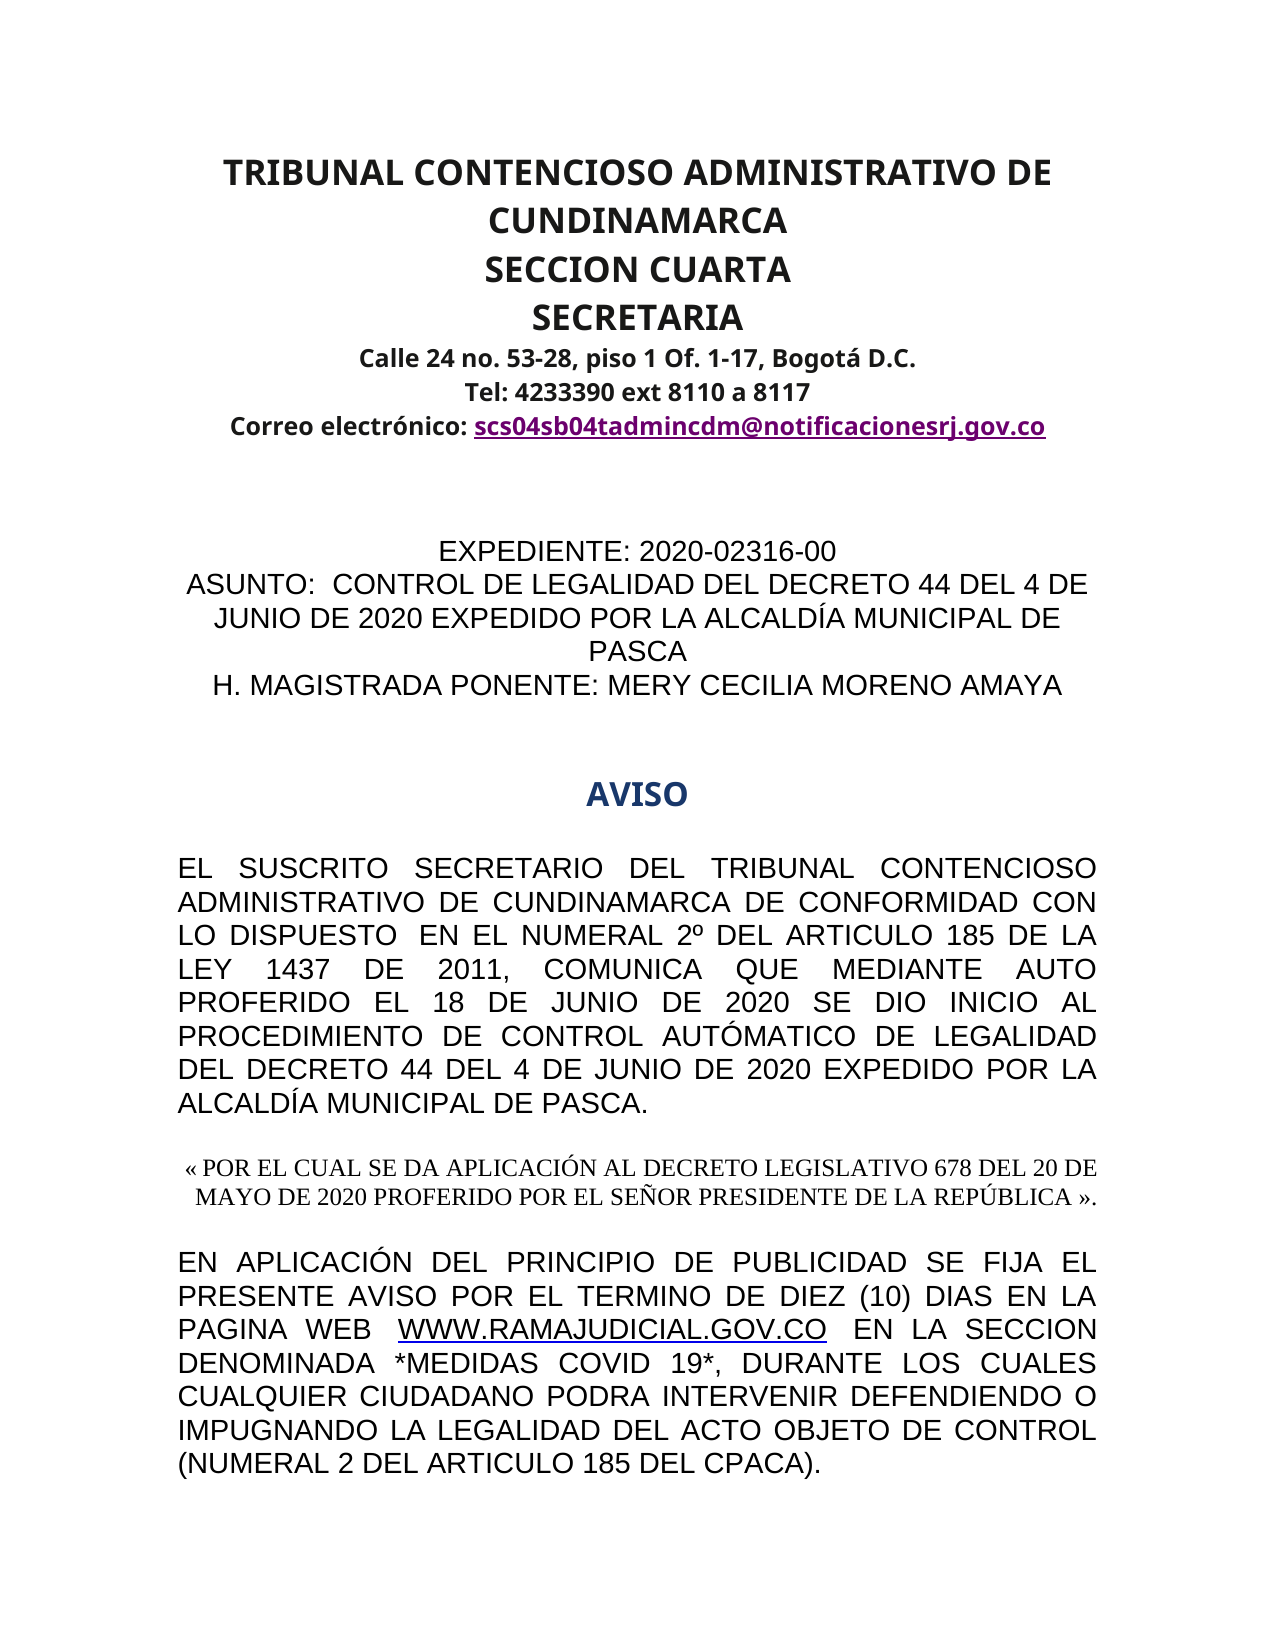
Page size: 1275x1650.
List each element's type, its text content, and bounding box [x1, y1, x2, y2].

text SECCION CUARTA [177, 244, 1098, 292]
text Calle 24 no. 53-28, piso 1 Of. 1-17, Bogotá D.C. [177, 341, 1098, 374]
text TRIBUNAL CONTENCIOSO ADMINISTRATIVO DE CUNDINAMARCA [177, 148, 1098, 244]
text EL SUSCRITO SECRETARIO DEL TRIBUNAL CONTENCIOSO ADMINISTRATIVO DE CUNDINAMARCA DE CONFORMIDAD CON LO DISPUESTO EN EL NUMERAL 2º DEL ARTICULO 185 DE LA LEY 1437 DE 2011, COMUNICA QUE MEDIANTE AUTO PROFERIDO EL 18 DE JUNIO DE 2020 SE DIO INICIO AL PROCEDIMIENTO DE CONTROL AUTÓMATICO DE LEGALIDAD DEL DECRETO 44 DEL 4 DE JUNIO DE 2020 EXPEDIDO POR LA ALCALDÍA MUNICIPAL DE PASCA. [177, 851, 1098, 1119]
text SECRETARIA [177, 292, 1098, 341]
text AVISO [177, 771, 1098, 816]
text Correo electrónico: scs04sb04tadmincdm@notificacionesrj.gov.co [177, 409, 1098, 443]
text Tel: 4233390 ext 8110 a 8117 [177, 374, 1098, 409]
text ASUNTO: CONTROL DE LEGALIDAD DEL DECRETO 44 DEL 4 DE JUNIO DE 2020 EXPEDIDO POR LA ALCALDÍA MUNICIPAL DE PASCA [177, 567, 1098, 668]
text EXPEDIENTE: 2020-02316-00 [177, 533, 1098, 567]
text H. MAGISTRADA PONENTE: MERY CECILIA MORENO AMAYA [177, 668, 1098, 701]
text « POR EL CUAL SE DA APLICACIÓN AL DECRETO LEGISLATIVO 678 DEL 20 DE MAYO DE 2020 PROFERIDO POR EL SEÑOR PRESIDENTE DE LA REPÚBLICA ». [177, 1153, 1098, 1210]
text EN APLICACIÓN DEL PRINCIPIO DE PUBLICIDAD SE FIJA EL PRESENTE AVISO POR EL TERMINO DE DIEZ (10) DIAS EN LA PAGINA WEB WWW.RAMAJUDICIAL.GOV.CO EN LA SECCION DENOMINADA *MEDIDAS COVID 19*, DURANTE LOS CUALES CUALQUIER CIUDADANO PODRA INTERVENIR DEFENDIENDO O IMPUGNANDO LA LEGALIDAD DEL ACTO OBJETO DE CONTROL (NUMERAL 2 DEL ARTICULO 185 DEL CPACA). [177, 1245, 1098, 1480]
